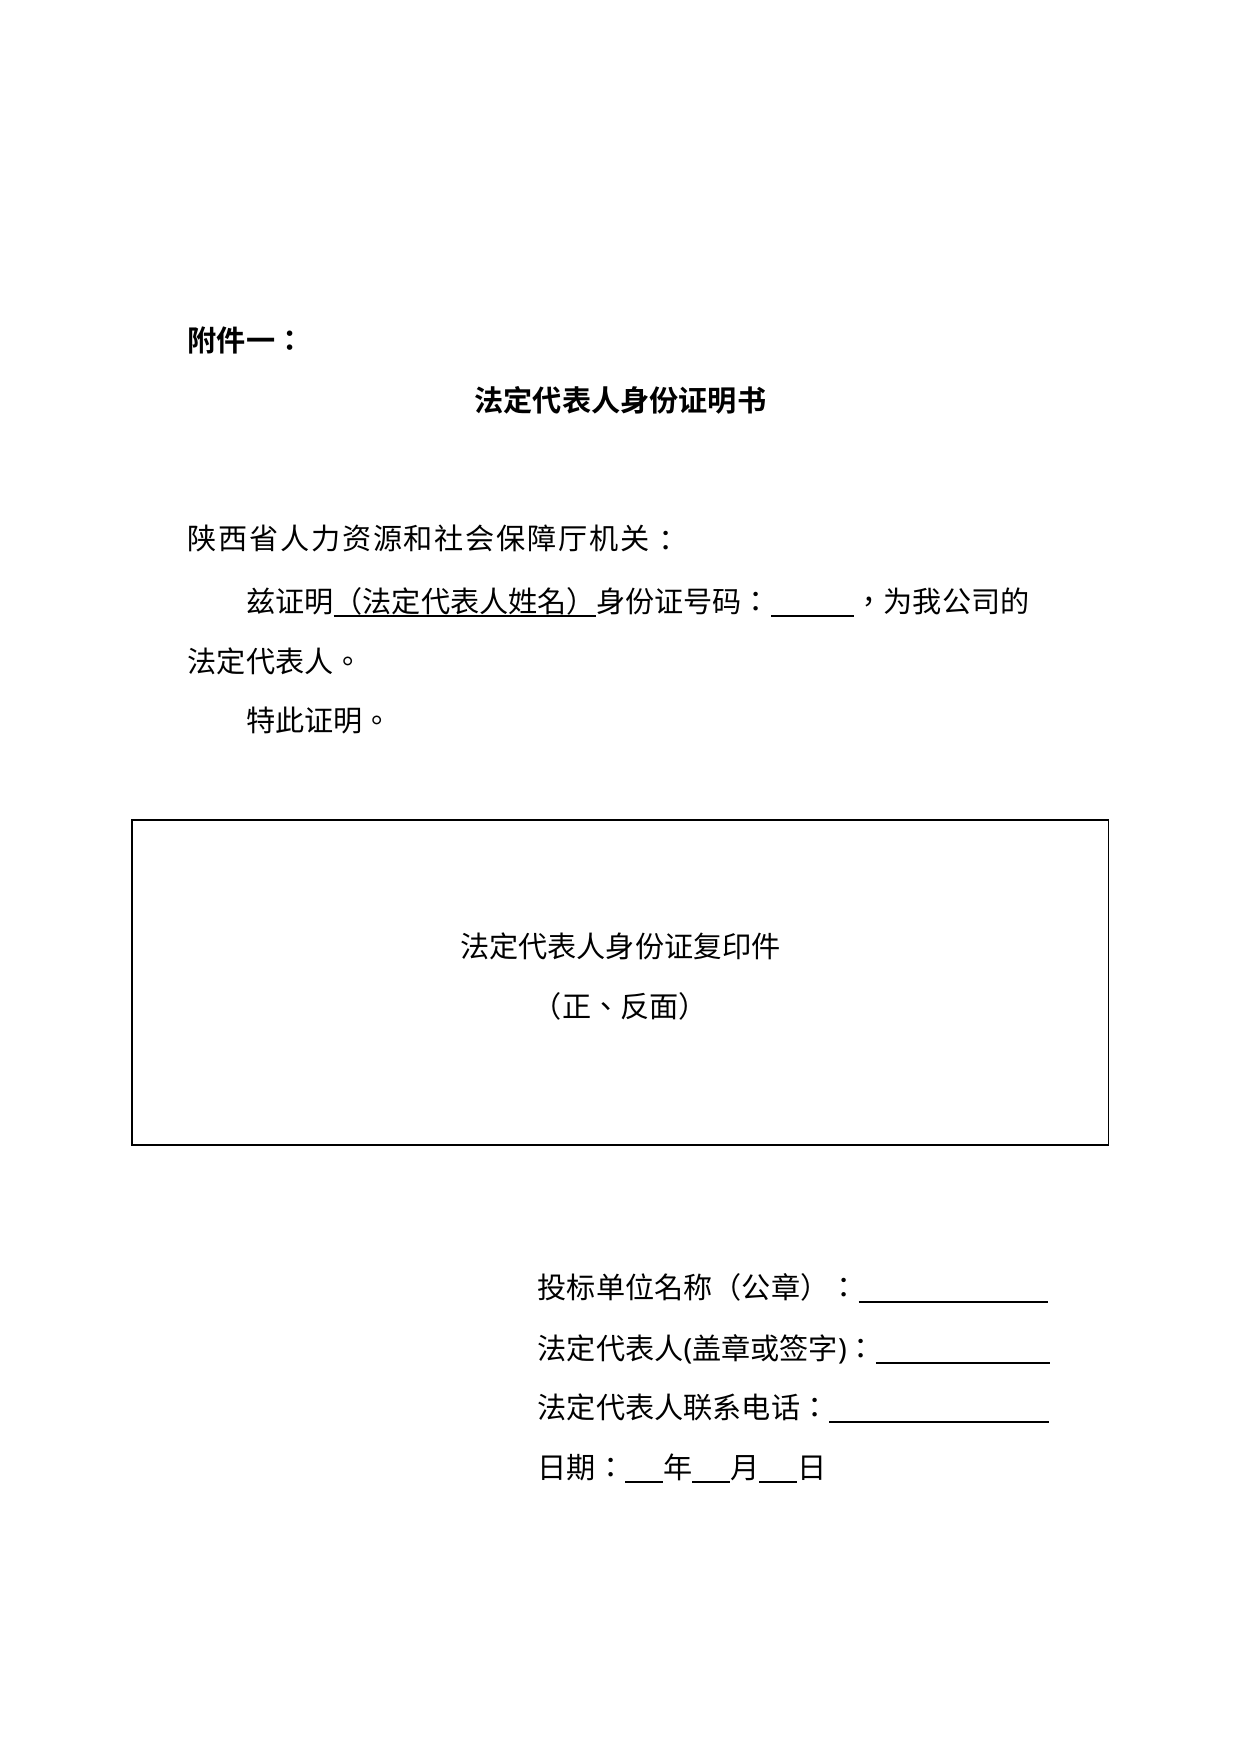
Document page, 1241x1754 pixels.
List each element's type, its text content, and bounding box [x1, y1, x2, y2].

text 附件一： [187, 321, 1053, 360]
text 法定代表人(盖章或签字)： [187, 1328, 1053, 1368]
text 法定代表人身份证明书 [187, 380, 1053, 420]
text 投标单位名称（公章）： [187, 1264, 1053, 1307]
text 法定代表人联系电话： [187, 1388, 1053, 1427]
text 特此证明。 [187, 700, 1053, 740]
text 陕西省人力资源和社会保障厅机关： [187, 515, 1053, 559]
table_header 法定代表人身份证复印件 （正、反面） [133, 821, 1108, 1144]
text 日期： 年 月 日 [187, 1447, 1053, 1487]
text 兹证明（法定代表人姓名）身份证号码： ，为我公司的法定代表人。 [187, 581, 1053, 681]
